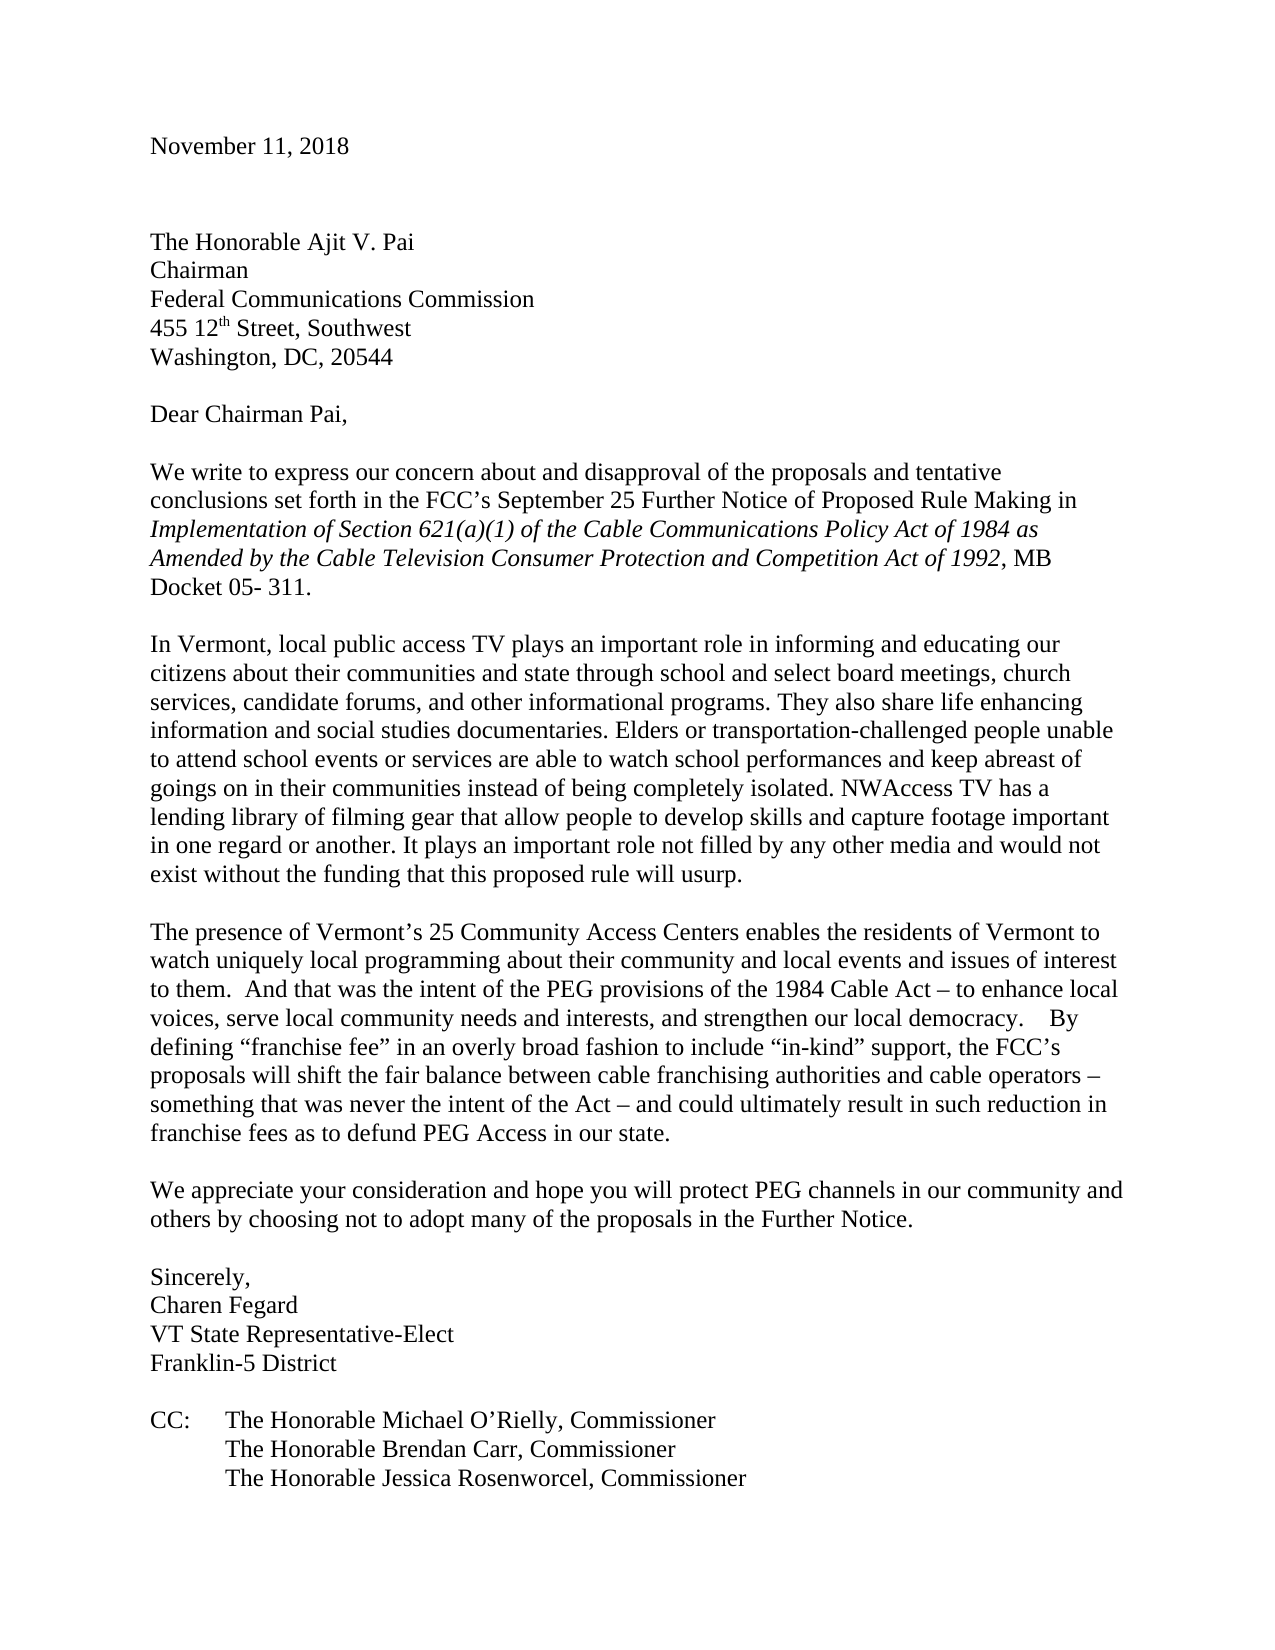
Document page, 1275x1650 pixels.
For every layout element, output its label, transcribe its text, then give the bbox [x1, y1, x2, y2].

text We write to express our concern about and disapproval of the proposals and tentative conclusions set forth in the FCC’s September 25 Further Notice of Proposed Rule Making in Implementation of Section 621(a)(1) of the Cable Communications Policy Act of 1984 as Amended by the Cable Television Consumer Protection and Competition Act of 1992, MB Docket 05- 311. [150, 457, 1125, 600]
text We appreciate your consideration and hope you will protect PEG channels in our community and others by choosing not to adopt many of the proposals in the Further Notice. [150, 1175, 1125, 1233]
text Charen Fegard [150, 1290, 1125, 1319]
text Sincerely, [150, 1262, 1125, 1290]
text The presence of Vermont’s 25 Community Access Centers enables the residents of Vermont to watch uniquely local programming about their community and local events and issues of interest to them. And that was the intent of the PEG provisions of the 1984 Cable Act – to enhance local voices, serve local community needs and interests, and strengthen our local democracy. By defining “franchise fee” in an overly broad fashion to include “in-kind” support, the FCC’s proposals will shift the fair balance between cable franchising authorities and cable operators – something that was never the intent of the Act – and could ultimately result in such reduction in franchise fees as to defund PEG Access in our state. [150, 917, 1125, 1147]
text In Vermont, local public access TV plays an important role in informing and educating our citizens about their communities and state through school and select board meetings, church services, candidate forums, and other informational programs. They also share life enhancing information and social studies documentaries. Elders or transportation-challenged people unable to attend school events or services are able to watch school performances and keep abreast of goings on in their communities instead of being completely isolated. NWAccess TV has a lending library of filming gear that allow people to develop skills and capture footage important in one regard or another. It plays an important role not filled by any other media and would not exist without the funding that this proposed rule will usurp. [150, 629, 1125, 888]
text The Honorable Brendan Carr, Commissioner The Honorable Jessica Rosenworcel, Commissioner [225, 1434, 1125, 1492]
text Franklin-5 District [150, 1348, 1125, 1377]
text Dear Chairman Pai, [150, 399, 1125, 428]
text November 11, 2018 [150, 131, 1125, 160]
text VT State Representative-Elect [150, 1319, 1125, 1348]
text CC: The Honorable Michael O’Rielly, Commissioner [150, 1405, 1125, 1434]
text The Honorable Ajit V. Pai Chairman Federal Communications Commission [150, 227, 1125, 313]
text 455 12th Street, Southwest Washington, DC, 20544 [150, 313, 1125, 399]
